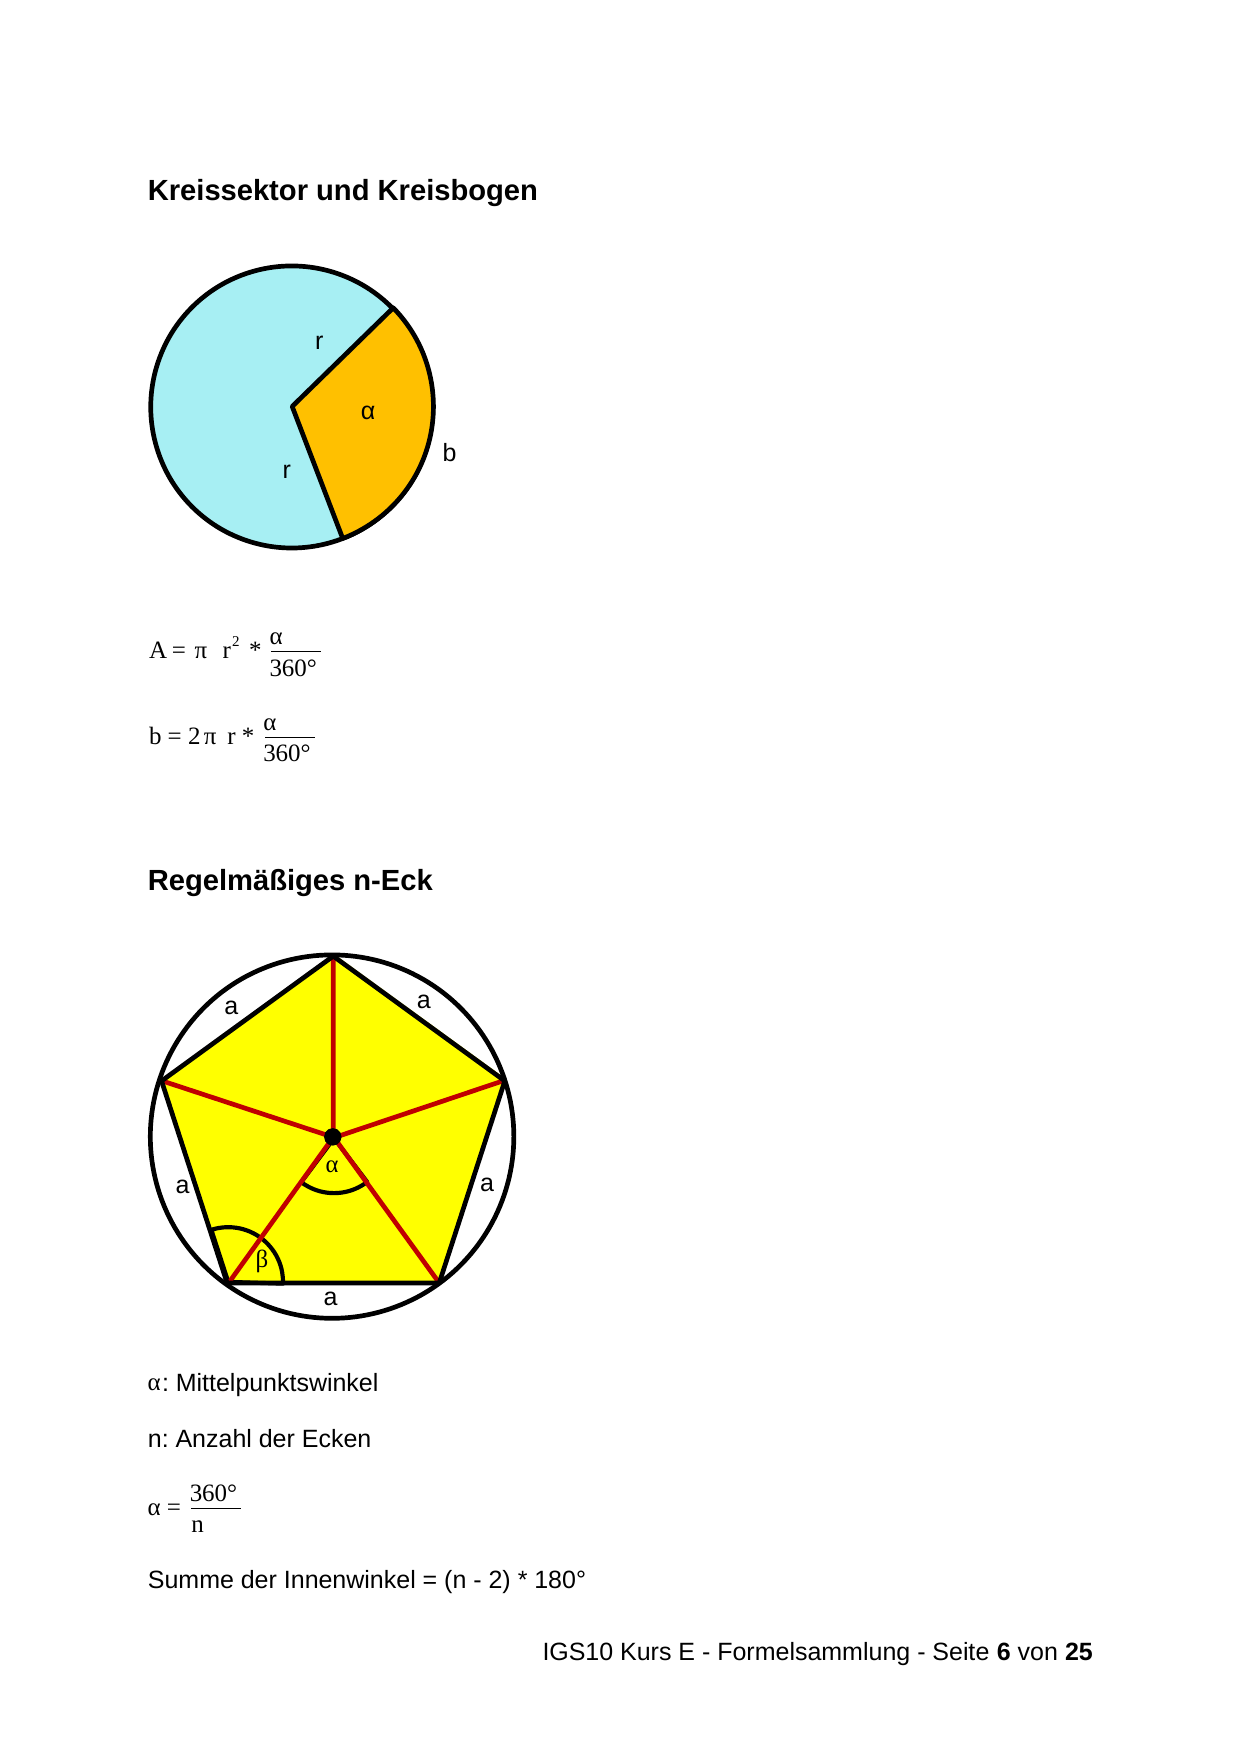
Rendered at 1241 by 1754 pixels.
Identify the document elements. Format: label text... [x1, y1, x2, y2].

text Summe der Innenwinkel = (n - 2) * 180° [148, 1565, 1092, 1594]
subtitle Kreissektor und Kreisbogen [148, 173, 1092, 206]
text : Mittelpunktswinkel [148, 1368, 1092, 1397]
subtitle Regelmäßiges n-Eck [148, 863, 1092, 896]
text n: Anzahl der Ecken [148, 1424, 1092, 1453]
